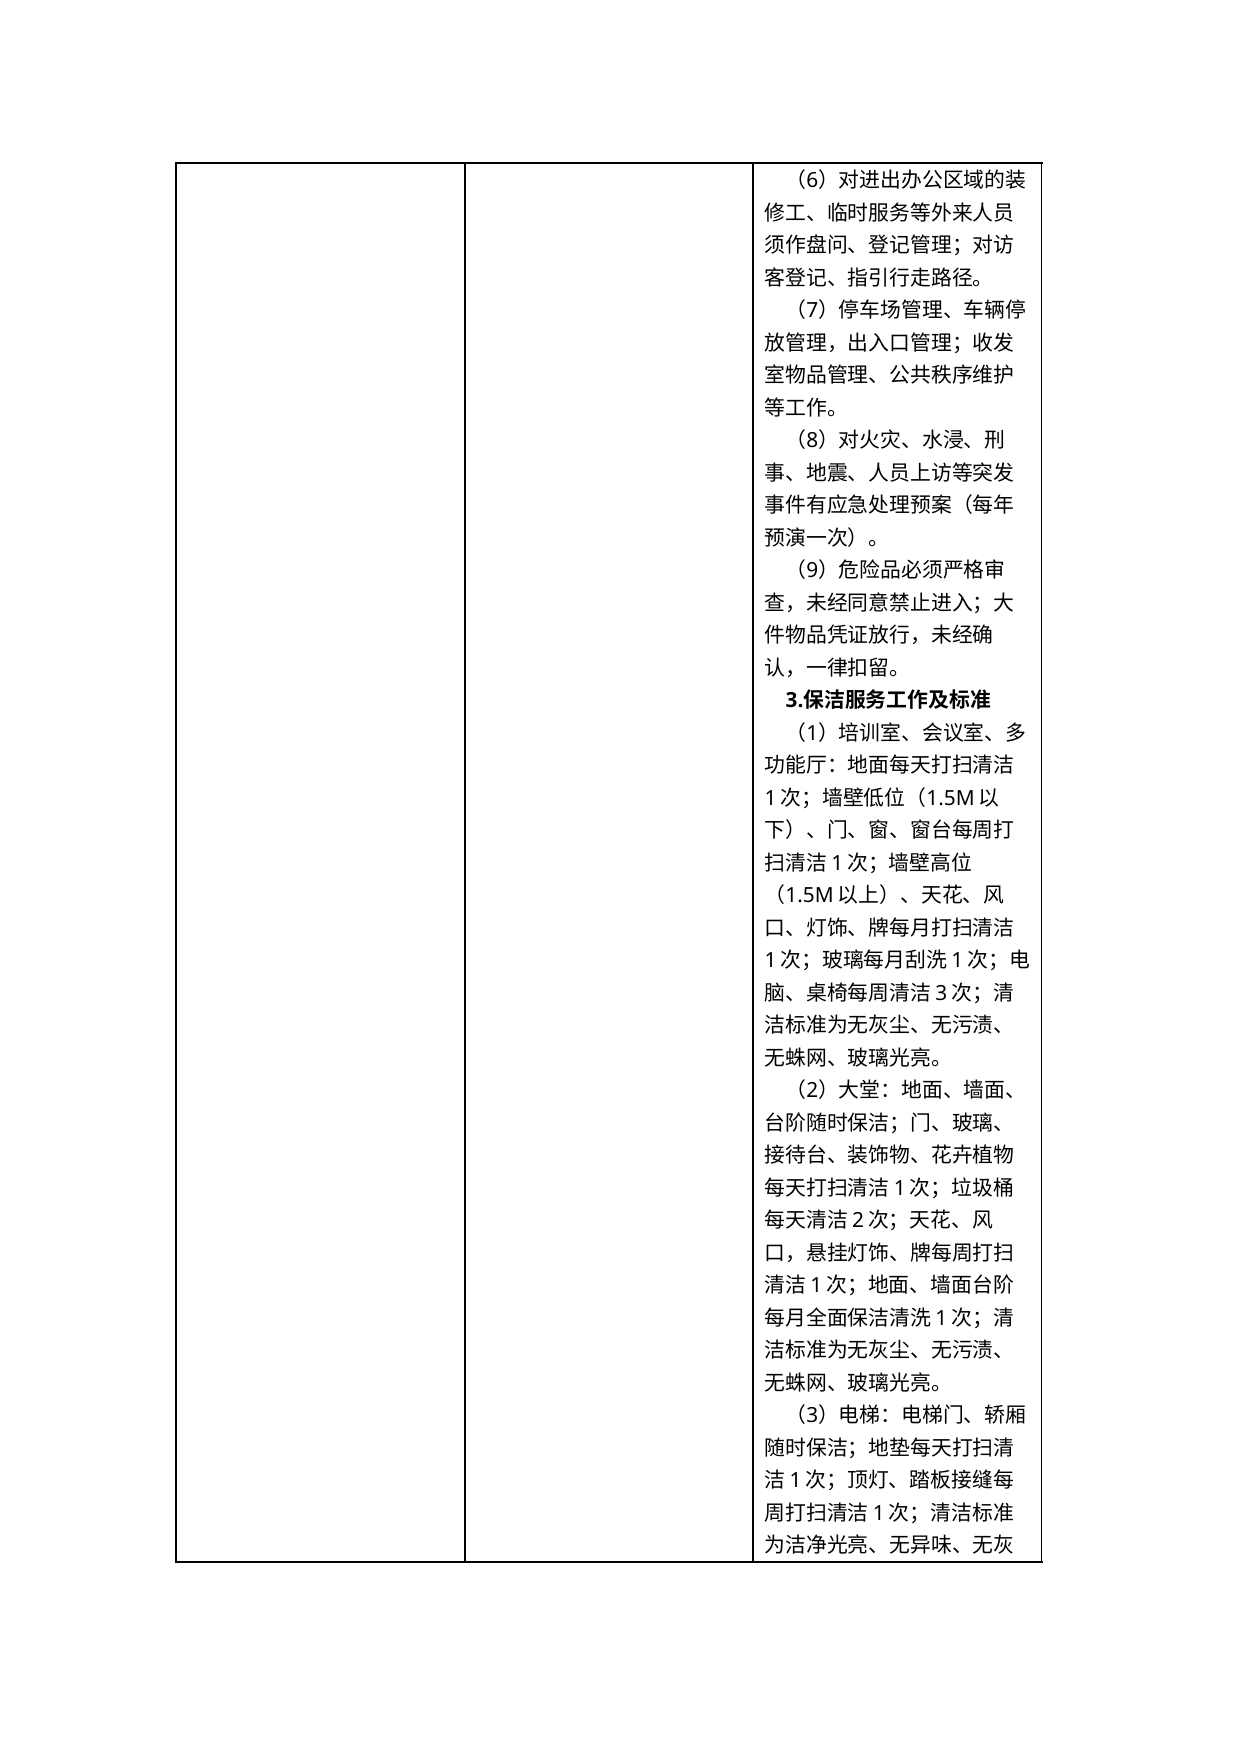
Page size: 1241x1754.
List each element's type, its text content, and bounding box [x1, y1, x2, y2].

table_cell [754, 164, 1041, 1561]
table_cell [466, 164, 752, 1561]
table_cell 2 [177, 164, 464, 1561]
